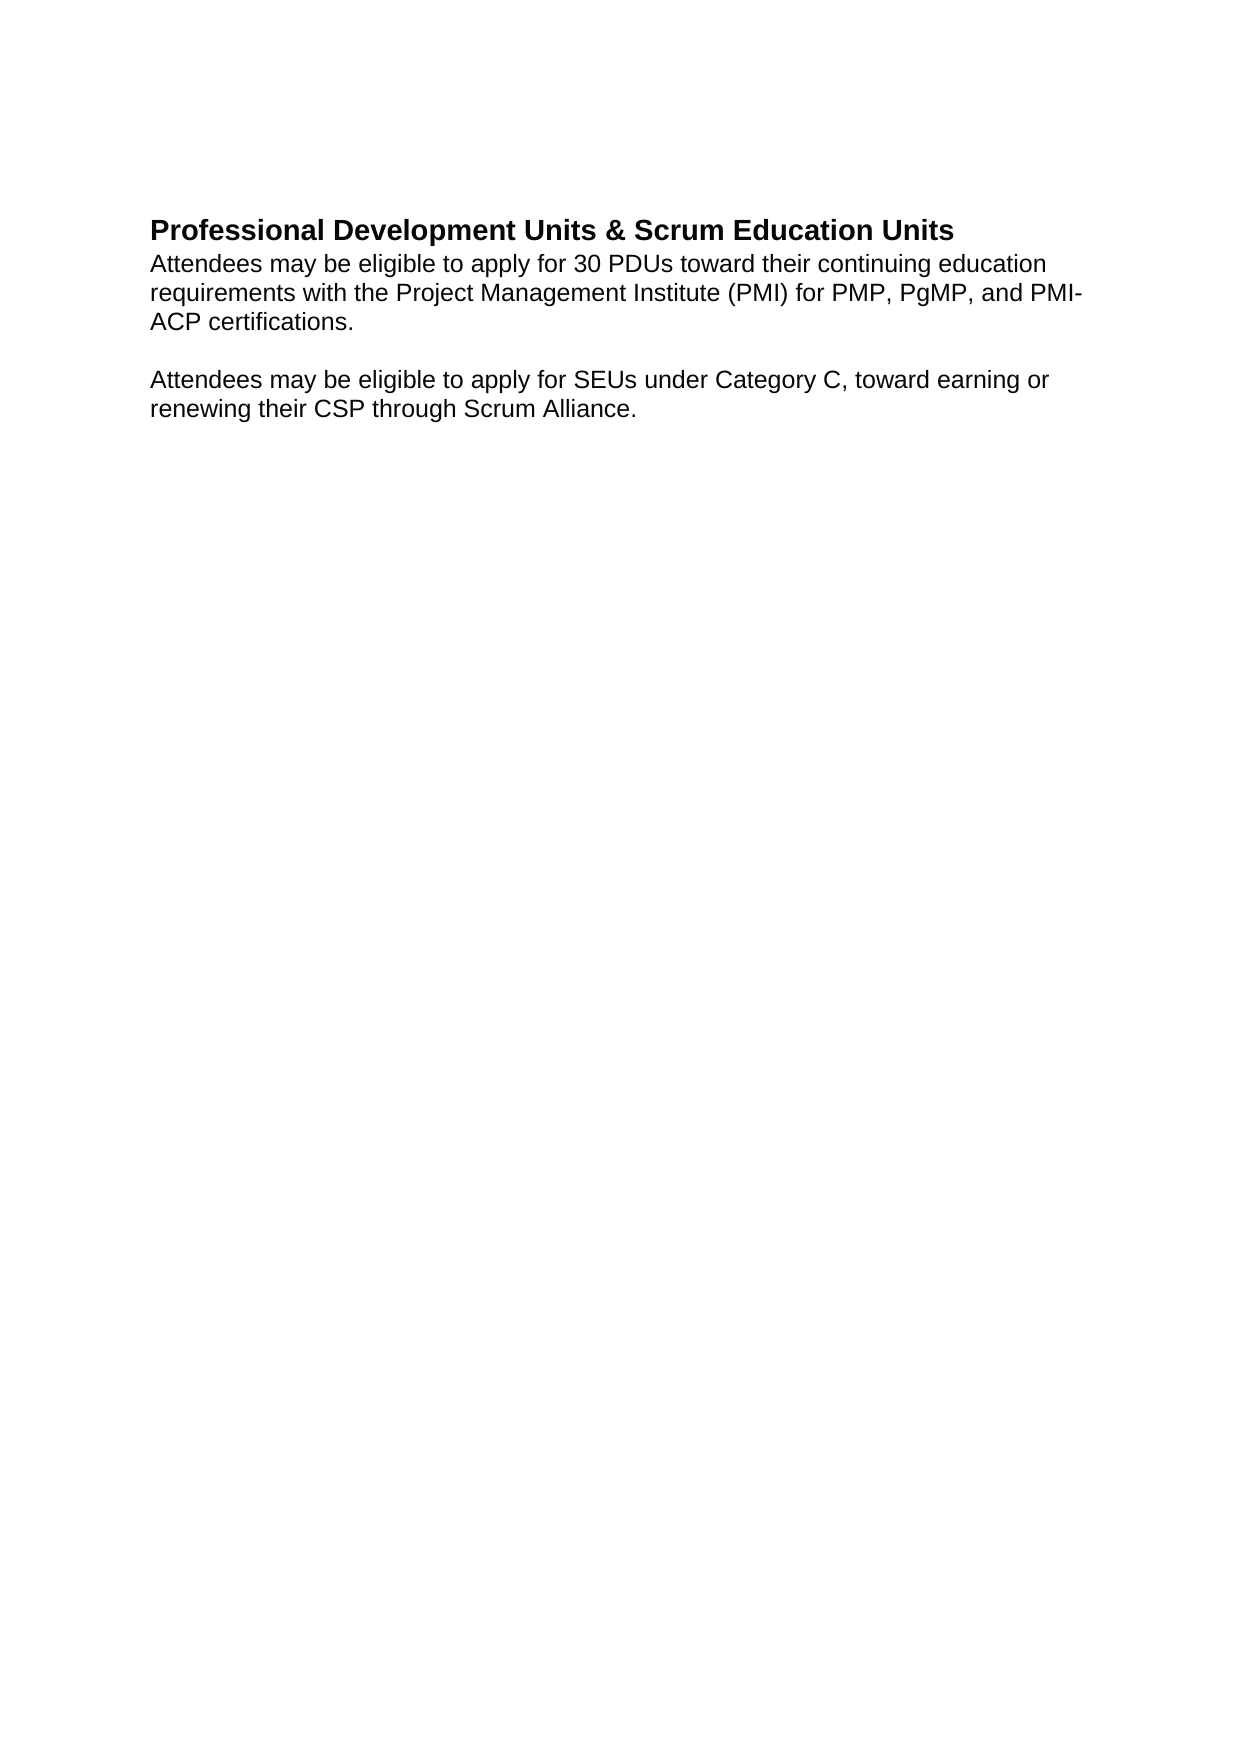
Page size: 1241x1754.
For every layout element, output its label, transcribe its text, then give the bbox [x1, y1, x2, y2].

text Attendees may be eligible to apply for 30 PDUs toward their continuing education requirements with the Project Management Institute (PMI) for PMP, PgMP, and PMI-ACP certifications. [150, 249, 1090, 336]
text Attendees may be eligible to apply for SEUs under Category C, toward earning or renewing their CSP through Scrum Alliance. [150, 365, 1090, 422]
subtitle Professional Development Units & Scrum Education Units [150, 213, 1090, 247]
